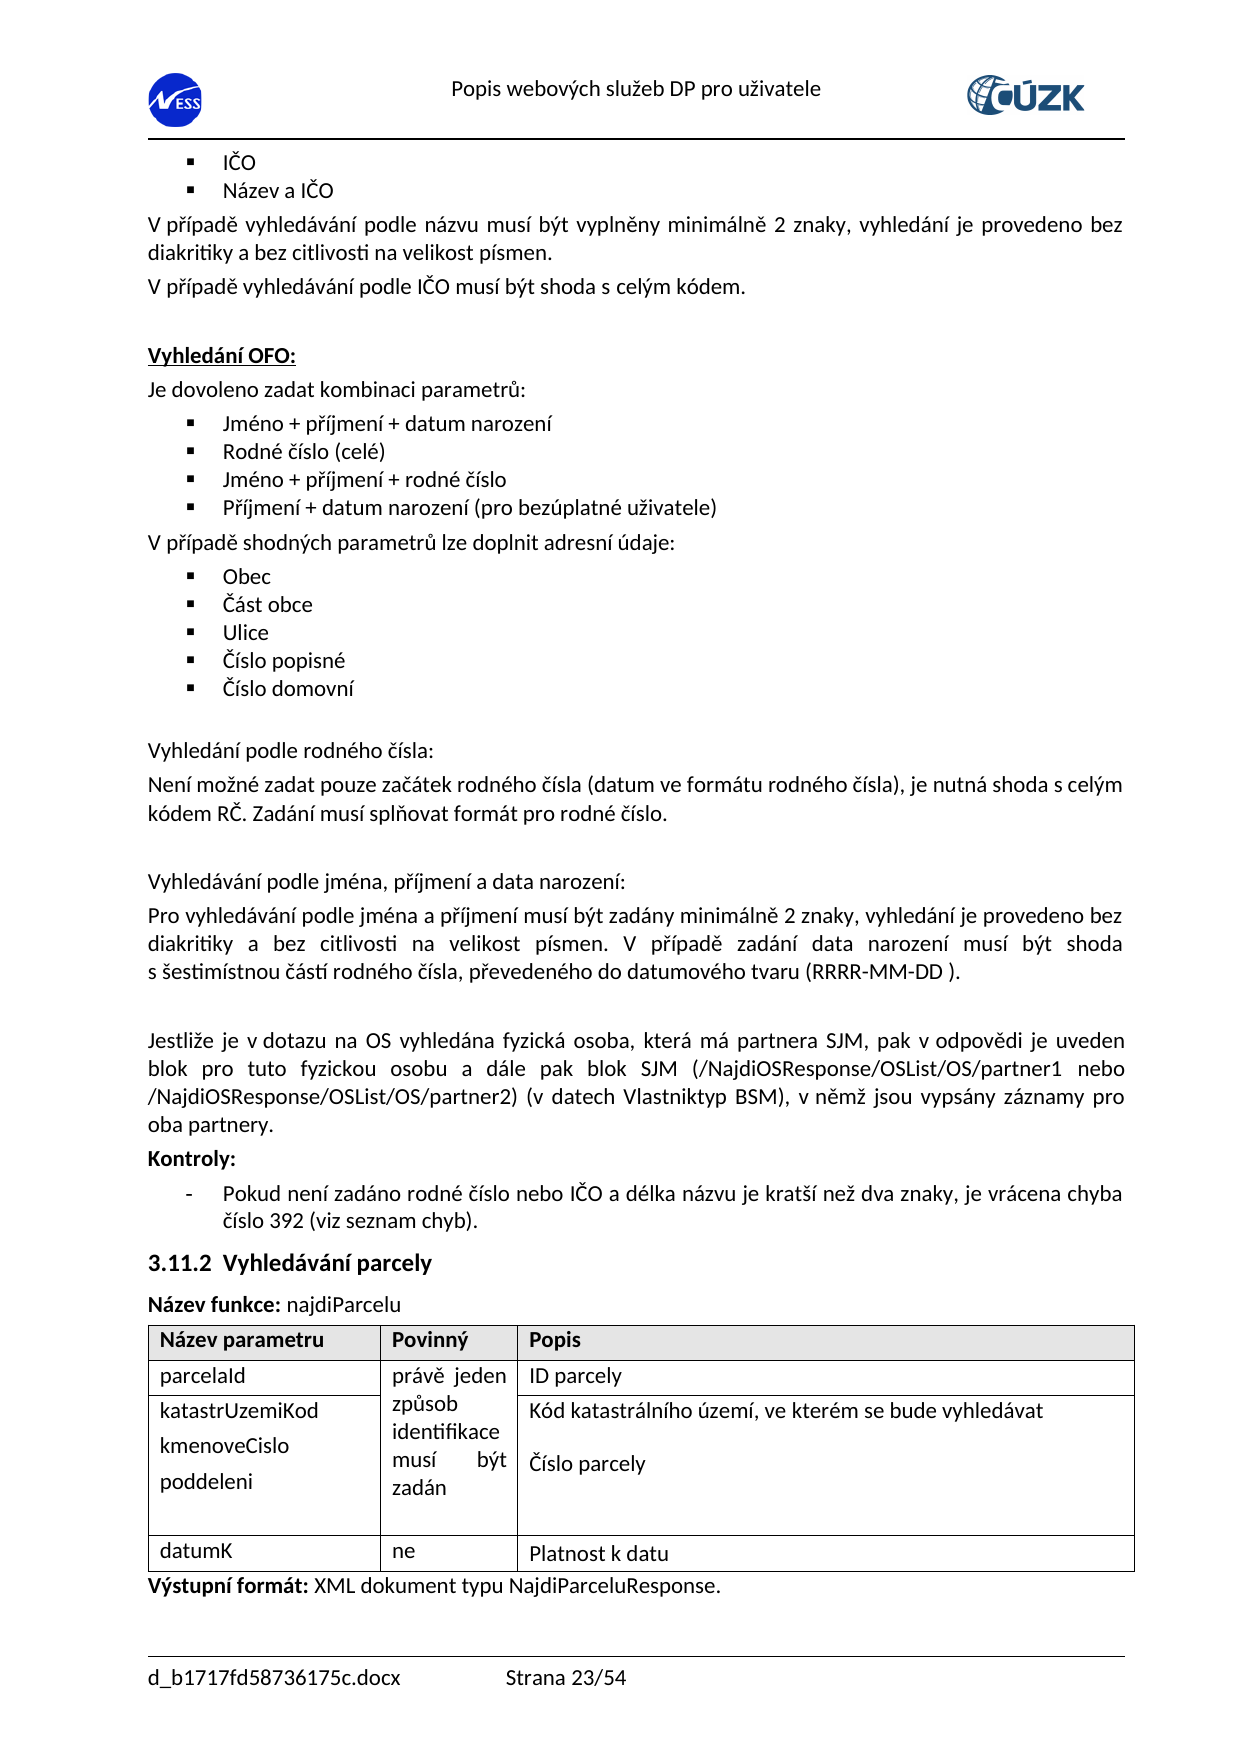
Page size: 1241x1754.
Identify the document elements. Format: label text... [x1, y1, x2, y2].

table_cell Platnost k datu [518, 1536, 1134, 1571]
table_header Popis [518, 1326, 1134, 1360]
text Výstupní formát: XML dokument typu NajdiParceluResponse. [148, 1572, 1125, 1600]
list Rodné číslo (celé) [185, 437, 1125, 465]
subtitle Vyhledávání parcely [148, 1247, 1125, 1278]
table_cell parcelaId [149, 1361, 380, 1395]
table_header Název parametru [149, 1326, 380, 1360]
text Jestliže je v dotazu na OS vyhledána fyzická osoba, která má partnera SJM, pak v odpovědi je uveden blok pro tuto fyzickou osobu a dále pak blok SJM (/NajdiOSResponse/OSList/OS/partner1 nebo /NajdiOSResponse/OSList/OS/partner2) (v datech Vlastniktyp BSM), v němž jsou vypsány záznamy pro oba partnery. [148, 1026, 1125, 1138]
picture [148, 73, 202, 127]
list Část obce [185, 590, 1125, 618]
text Je dovoleno zadat kombinaci parametrů: [148, 375, 1125, 403]
list Jméno + příjmení + datum narození [185, 409, 1125, 437]
text Vyhledávání podle jména, příjmení a data narození: [148, 867, 1125, 895]
text Název funkce: najdiParcelu [148, 1290, 1125, 1318]
table_cell právě jeden způsob identifikace musí být zadán [381, 1361, 517, 1535]
list Obec [185, 562, 1125, 590]
text Vyhledání OFO: [148, 341, 1125, 369]
table_header Povinný [381, 1326, 517, 1360]
text V případě vyhledávání podle názvu musí být vyplněny minimálně 2 znaky, vyhledání je provedeno bez diakritiky a bez citlivosti na velikost písmen. [148, 210, 1125, 266]
table_cell ne [381, 1536, 517, 1571]
text V případě vyhledávání podle IČO musí být shoda s celým kódem. [148, 272, 1125, 300]
list Název a IČO [185, 176, 1125, 204]
table_cell datumK [149, 1536, 380, 1571]
table_cell katastrUzemiKod [149, 1396, 380, 1430]
table_cell kmenoveCislo [149, 1430, 380, 1466]
list IČO [185, 148, 1125, 176]
text Kontroly: [148, 1144, 1125, 1172]
table_cell Číslo parcely [518, 1430, 1134, 1535]
table_cell Kód katastrálního území, ve kterém se bude vyhledávat [518, 1396, 1134, 1430]
table_cell ID parcely [518, 1361, 1134, 1395]
list Pokud není zadáno rodné číslo nebo IČO a délka názvu je kratší než dva znaky, je vrácena chyba číslo 392 (viz seznam chyb). [185, 1179, 1125, 1235]
text V případě shodných parametrů lze doplnit adresní údaje: [148, 528, 1125, 556]
list Číslo domovní [185, 674, 1125, 702]
picture [967, 75, 1085, 115]
table_cell poddeleni [149, 1466, 380, 1535]
list Jméno + příjmení + rodné číslo [185, 465, 1125, 493]
list Příjmení + datum narození (pro bezúplatné uživatele) [185, 493, 1125, 521]
text Vyhledání podle rodného čísla: [148, 736, 1125, 764]
text Pro vyhledávání podle jména a příjmení musí být zadány minimálně 2 znaky, vyhledání je provedeno bez diakritiky a bez citlivosti na velikost písmen. V případě zadání data narození musí být shoda s šestimístnou částí rodného čísla, převedeného do datumového tvaru (RRRR-MM-DD ). [148, 901, 1125, 986]
list Číslo popisné [185, 646, 1125, 674]
list Ulice [185, 618, 1125, 646]
text Není možné zadat pouze začátek rodného čísla (datum ve formátu rodného čísla), je nutná shoda s celým kódem RČ. Zadání musí splňovat formát pro rodné číslo. [148, 771, 1125, 827]
